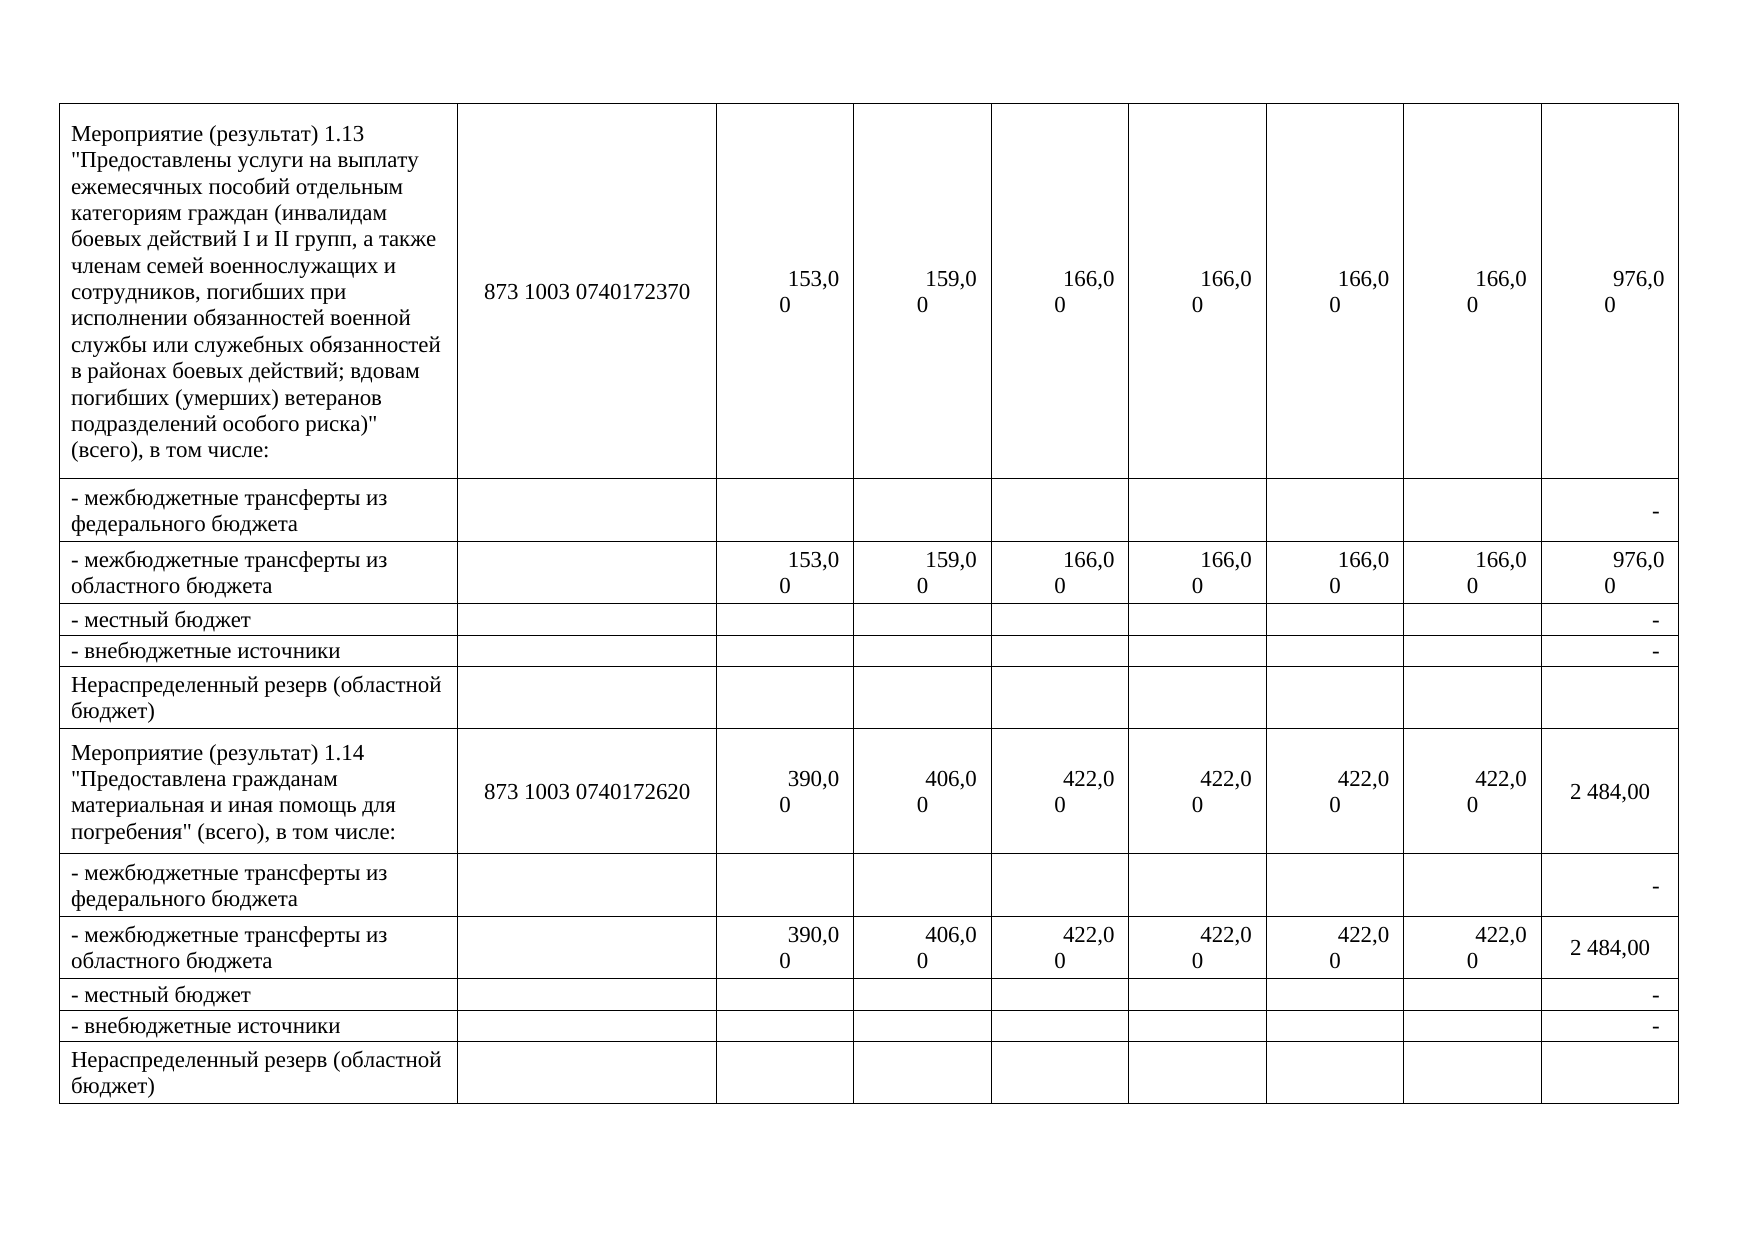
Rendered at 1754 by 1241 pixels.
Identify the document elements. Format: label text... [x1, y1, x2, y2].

table_cell 406,00 [854, 729, 991, 853]
table_cell [458, 542, 716, 603]
table_cell [717, 604, 853, 634]
table_cell [992, 854, 1128, 916]
table_cell - [1542, 604, 1678, 634]
table_cell - местный бюджет [60, 979, 457, 1009]
table_cell - внебюджетные источники [60, 1011, 457, 1041]
table_cell [1129, 1042, 1266, 1103]
table_cell [1404, 854, 1541, 916]
table_cell [717, 1042, 853, 1103]
table_cell 422,00 [1129, 729, 1266, 853]
table_cell [717, 479, 853, 541]
table_cell - внебюджетные источники [60, 636, 457, 666]
table_cell [1129, 1011, 1266, 1041]
table_cell 166,00 [1404, 542, 1541, 603]
table_cell - межбюджетные трансферты из областного бюджета [60, 542, 457, 603]
table_cell [458, 479, 716, 541]
table_cell Нераспределенный резерв (областной бюджет) [60, 1042, 457, 1103]
table_cell 153,00 [717, 542, 853, 603]
table_cell 976,00 [1542, 104, 1678, 478]
table_cell [854, 1011, 991, 1041]
table_cell [1129, 979, 1266, 1009]
table_cell 153,00 [717, 104, 853, 478]
table_cell 873 1003 0740172370 [458, 104, 716, 478]
table_cell - [1542, 854, 1678, 916]
table_cell [458, 667, 716, 728]
table_cell [1267, 479, 1403, 541]
table_cell [992, 604, 1128, 634]
table_cell 873 1003 0740172620 [458, 729, 716, 853]
table_cell 159,00 [854, 104, 991, 478]
table_cell Мероприятие (результат) 1.13 "Предоставлены услуги на выплату ежемесячных пособий отдельным категориям граждан (инвалидам боевых действий I и II групп, а также членам семей военнослужащих и сотрудников, погибших при исполнении обязанностей военной службы или служебных обязанностей в районах боевых действий; вдовам погибших (умерших) ветеранов подразделений особого риска)" (всего), в том числе: [60, 104, 457, 478]
table_cell 166,00 [1129, 542, 1266, 603]
table_cell [854, 854, 991, 916]
table_cell Мероприятие (результат) 1.14 "Предоставлена гражданам материальная и иная помощь для погребения" (всего), в том числе: [60, 729, 457, 853]
table_cell [854, 479, 991, 541]
table_cell [458, 854, 716, 916]
table_cell [1129, 604, 1266, 634]
table_cell [458, 1042, 716, 1103]
table_cell [854, 979, 991, 1009]
table_cell 2 484,00 [1542, 917, 1678, 978]
table_cell [854, 604, 991, 634]
table_cell [854, 1042, 991, 1103]
table_cell 166,00 [992, 104, 1128, 478]
table_cell 422,00 [1129, 917, 1266, 978]
table_cell [458, 1011, 716, 1041]
table_cell 422,00 [992, 917, 1128, 978]
table_cell [458, 917, 716, 978]
table_cell [1404, 979, 1541, 1009]
table_cell - [1542, 1011, 1678, 1041]
table_cell - местный бюджет [60, 604, 457, 634]
table_cell - [1542, 636, 1678, 666]
table_cell 390,00 [717, 917, 853, 978]
table_cell - межбюджетные трансферты из федерального бюджета [60, 854, 457, 916]
table_cell 406,00 [854, 917, 991, 978]
table_cell [1267, 667, 1403, 728]
table_cell 422,00 [1404, 917, 1541, 978]
table_cell [1267, 636, 1403, 666]
table_cell [992, 1011, 1128, 1041]
table_cell 166,00 [1267, 104, 1403, 478]
table_cell [717, 667, 853, 728]
table_cell 422,00 [1267, 729, 1403, 853]
table_cell 159,00 [854, 542, 991, 603]
table_cell [854, 667, 991, 728]
table_cell [1404, 1011, 1541, 1041]
table_cell 166,00 [1267, 542, 1403, 603]
table_cell [854, 636, 991, 666]
table_cell [458, 636, 716, 666]
table_cell Нераспределенный резерв (областной бюджет) [60, 667, 457, 728]
table_cell [1404, 667, 1541, 728]
table_cell [1129, 636, 1266, 666]
table_cell [1404, 1042, 1541, 1103]
table_cell [1267, 979, 1403, 1009]
table_cell [992, 667, 1128, 728]
table_cell - [1542, 979, 1678, 1009]
table_cell [1129, 667, 1266, 728]
table_cell 422,00 [1404, 729, 1541, 853]
table_cell [1267, 1011, 1403, 1041]
table_cell [1267, 1042, 1403, 1103]
table_cell [1129, 479, 1266, 541]
table_cell [992, 1042, 1128, 1103]
table_cell - межбюджетные трансферты из областного бюджета [60, 917, 457, 978]
table_cell [1404, 636, 1541, 666]
table_cell - межбюджетные трансферты из федерального бюджета [60, 479, 457, 541]
table_cell [458, 979, 716, 1009]
table_cell [458, 604, 716, 634]
table_cell 422,00 [1267, 917, 1403, 978]
table_cell 422,00 [992, 729, 1128, 853]
table_cell [992, 636, 1128, 666]
table_cell [717, 979, 853, 1009]
table_cell 166,00 [992, 542, 1128, 603]
table_cell [1129, 854, 1266, 916]
table_cell [1542, 1042, 1678, 1103]
table_cell 390,00 [717, 729, 853, 853]
table_cell [1404, 604, 1541, 634]
table_cell 166,00 [1129, 104, 1266, 478]
table_cell 976,00 [1542, 542, 1678, 603]
table_cell [717, 854, 853, 916]
table_cell [717, 636, 853, 666]
table_cell - [1542, 479, 1678, 541]
table_cell [992, 979, 1128, 1009]
table_cell [992, 479, 1128, 541]
table_cell 2 484,00 [1542, 729, 1678, 853]
table_cell [1542, 667, 1678, 728]
table_cell [1267, 854, 1403, 916]
table_cell [1404, 479, 1541, 541]
table_cell [1267, 604, 1403, 634]
table_cell 166,00 [1404, 104, 1541, 478]
table_cell [717, 1011, 853, 1041]
